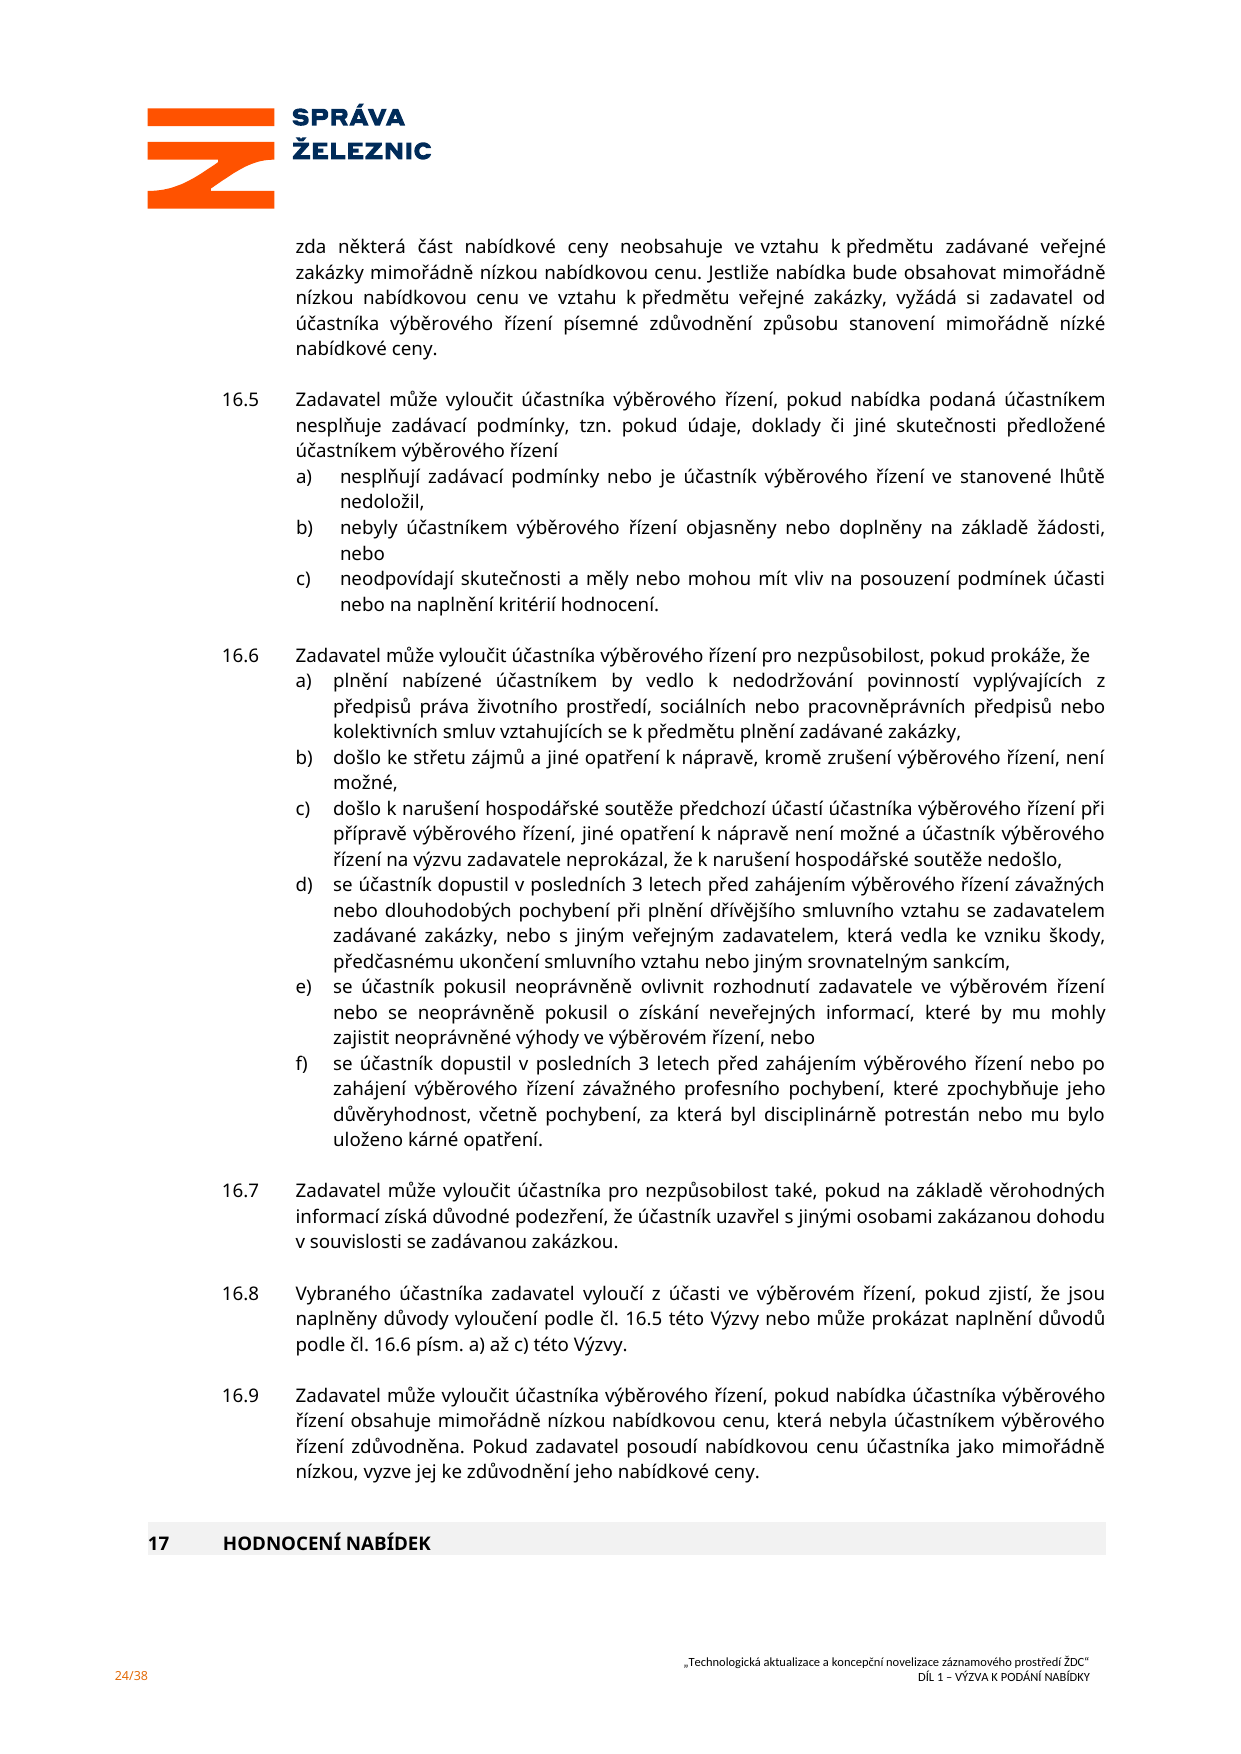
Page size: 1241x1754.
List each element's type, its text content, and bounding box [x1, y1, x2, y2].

list nebyly účastníkem výběrového řízení objasněny nebo doplněny na základě žádosti, nebo [296, 514, 1106, 565]
list Zadavatel může vyloučit účastníka výběrového řízení, pokud nabídka účastníka výběrového řízení obsahuje mimořádně nízkou nabídkovou cenu, která nebyla účastníkem výběrového řízení zdůvodněna. Pokud zadavatel posoudí nabídkovou cenu účastníka jako mimořádně nízkou, vyzve jej ke zdůvodnění jeho nabídkové ceny. [222, 1382, 1106, 1484]
list se účastník pokusil neoprávněně ovlivnit rozhodnutí zadavatele ve výběrovém řízení nebo se neoprávněně pokusil o získání neveřejných informací, které by mu mohly zajistit neoprávněné výhody ve výběrovém řízení, nebo [295, 974, 1106, 1050]
list Zadavatel může vyloučit účastníka výběrového řízení pro nezpůsobilost, pokud prokáže, že [222, 642, 1106, 667]
list nesplňují zadávací podmínky nebo je účastník výběrového řízení ve stanovené lhůtě nedoložil, [296, 463, 1106, 514]
list došlo ke střetu zájmů a jiné opatření k nápravě, kromě zrušení výběrového řízení, není možné, [295, 744, 1106, 795]
list došlo k narušení hospodářské soutěže předchozí účastí účastníka výběrového řízení při přípravě výběrového řízení, jiné opatření k nápravě není možné a účastník výběrového řízení na výzvu zadavatele neprokázal, že k narušení hospodářské soutěže nedošlo, [295, 795, 1106, 872]
list se účastník dopustil v posledních 3 letech před zahájením výběrového řízení závažných nebo dlouhodobých pochybení při plnění dřívějšího smluvního vztahu se zadavatelem zadávané zakázky, nebo s jiným veřejným zadavatelem, která vedla ke vzniku škody, předčasnému ukončení smluvního vztahu nebo jiným srovnatelným sankcím, [295, 872, 1106, 974]
subtitle HODNOCENÍ NABÍDEK [148, 1522, 1106, 1555]
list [222, 233, 1106, 361]
list Zadavatel může vyloučit účastníka pro nezpůsobilost také, pokud na základě věrohodných informací získá důvodné podezření, že účastník uzavřel s jinými osobami zakázanou dohodu v souvislosti se zadávanou zakázkou. [222, 1178, 1106, 1254]
list se účastník dopustil v posledních 3 letech před zahájením výběrového řízení nebo po zahájení výběrového řízení závažného profesního pochybení, které zpochybňuje jeho důvěryhodnost, včetně pochybení, za která byl disciplinárně potrestán nebo mu bylo uloženo kárné opatření. [295, 1050, 1106, 1152]
list Zadavatel může vyloučit účastníka výběrového řízení, pokud nabídka podaná účastníkem nesplňuje zadávací podmínky, tzn. pokud údaje, doklady či jiné skutečnosti předložené účastníkem výběrového řízení [222, 387, 1106, 463]
list Vybraného účastníka zadavatel vyloučí z účasti ve výběrovém řízení, pokud zjistí, že jsou naplněny důvody vyloučení podle čl. 16.5 této Výzvy nebo může prokázat naplnění důvodů podle čl. 16.6 písm. a) až c) této Výzvy. [222, 1280, 1106, 1356]
list neodpovídají skutečnosti a měly nebo mohou mít vliv na posouzení podmínek účasti nebo na naplnění kritérií hodnocení. [296, 565, 1106, 616]
list plnění nabízené účastníkem by vedlo k nedodržování povinností vyplývajících z předpisů práva životního prostředí, sociálních nebo pracovněprávních předpisů nebo kolektivních smluv vztahujících se k předmětu plnění zadávané zakázky, [295, 667, 1106, 744]
